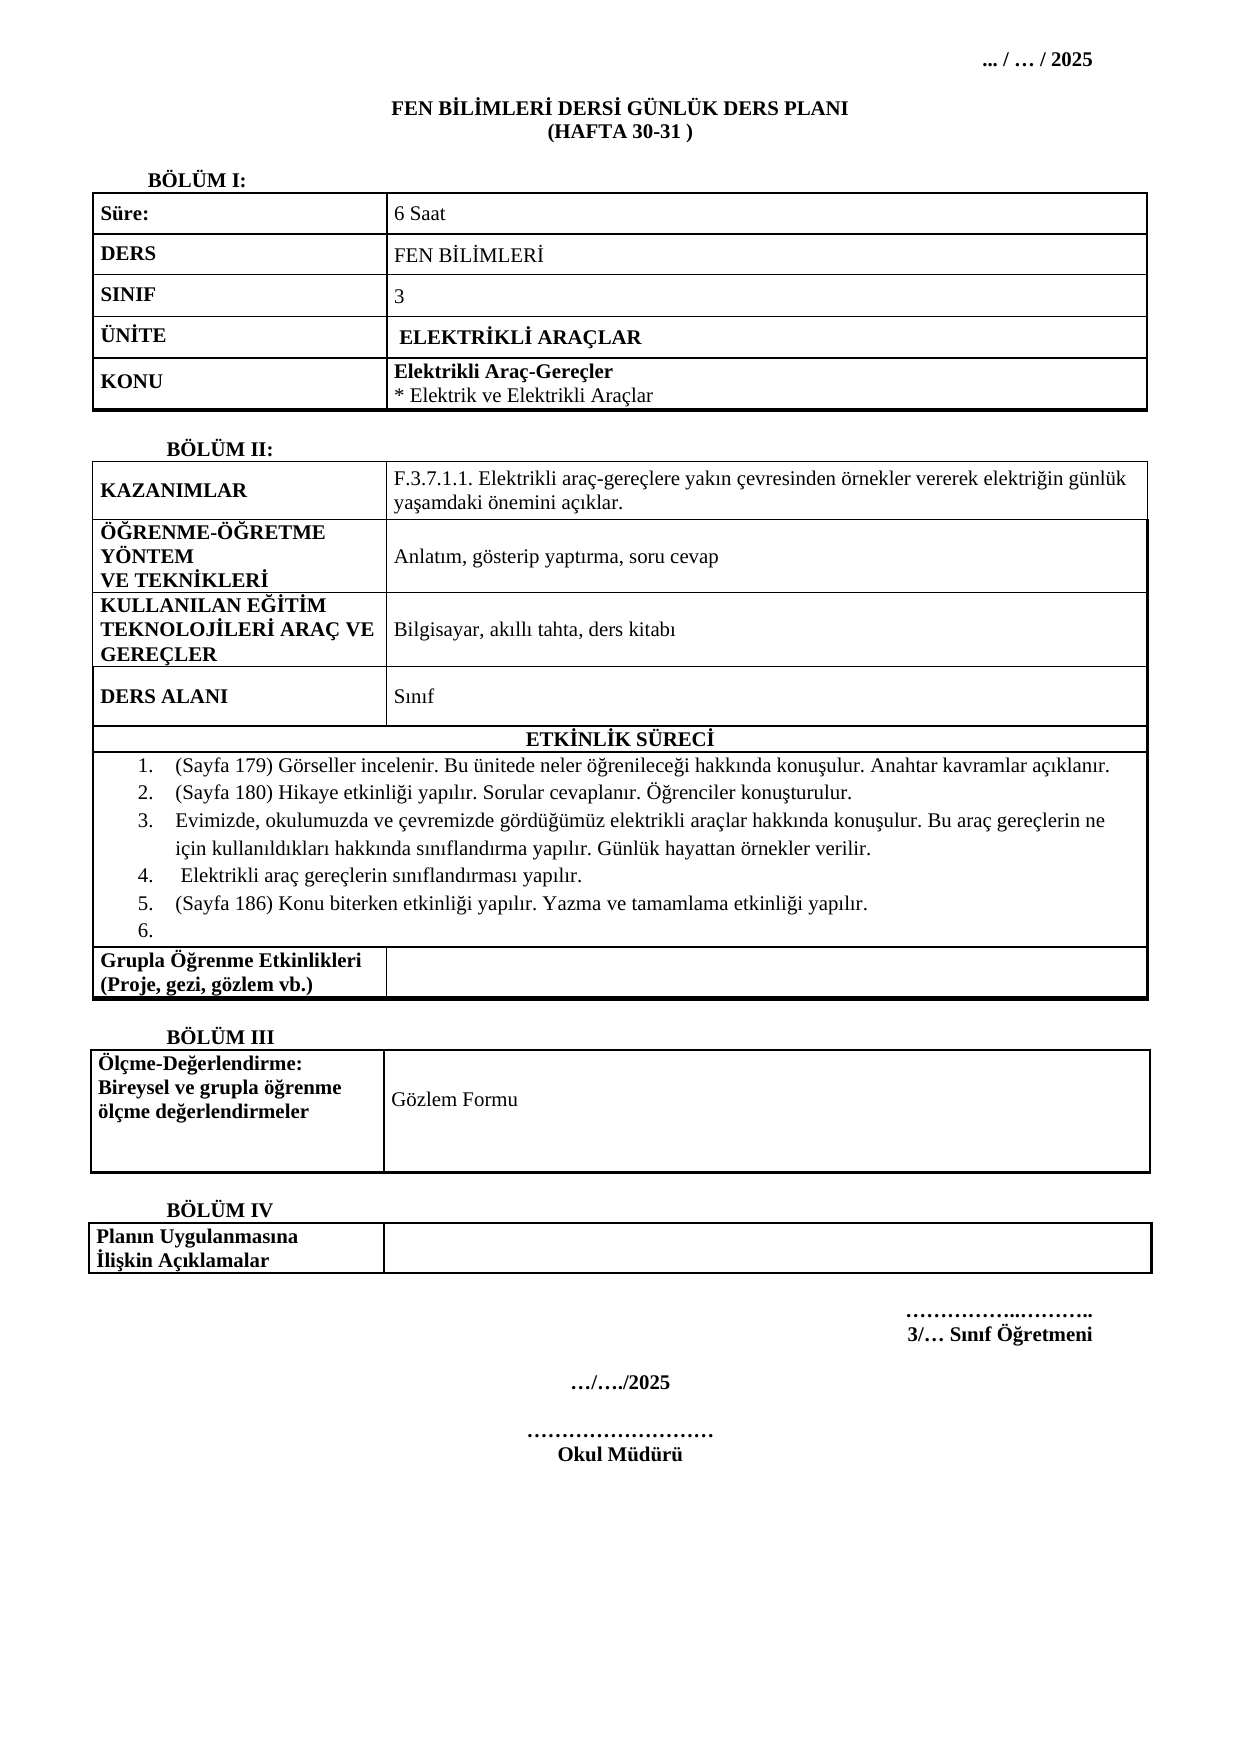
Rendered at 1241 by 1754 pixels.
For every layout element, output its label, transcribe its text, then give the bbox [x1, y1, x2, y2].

table_cell Elektrikli Araç-Gereçler * Elektrik ve Elektrikli Araçlar [388, 359, 1146, 408]
table_header Ölçme-Değerlendirme: Bireysel ve grupla öğrenme ölçme değerlendirmeler [92, 1051, 383, 1171]
table_cell 3 [388, 275, 1146, 316]
table_cell KULLANILAN EĞİTİM TEKNOLOJİLERİ ARAÇ VE GEREÇLER [93, 593, 386, 666]
table_cell ÖĞRENME-ÖĞRETME YÖNTEM VE TEKNİKLERİ [93, 520, 386, 592]
table_header 6 Saat [388, 194, 1146, 233]
table_cell DERS ALANI [94, 667, 386, 725]
text ……………………… [148, 1418, 1092, 1442]
table_cell Grupla Öğrenme Etkinlikleri (Proje, gezi, gözlem vb.) [94, 948, 386, 996]
text …/…./2025 [148, 1370, 1092, 1394]
text ... / … / 2025 [148, 47, 1092, 71]
subtitle BÖLÜM IV [148, 1197, 1092, 1222]
table_cell DERS [94, 235, 386, 274]
table_cell Bilgisayar, akıllı tahta, ders kitabı [387, 593, 1146, 666]
table_cell (Sayfa 179) Görseller incelenir. Bu ünitede neler öğrenileceği hakkında konuşulur. Anahtar kavramlar açıklanır. (Sayfa 180) Hikaye etkinliği yapılır. Sorular cevaplanır. Öğrenciler konuşturulur. Evimizde, okulumuzda ve çevremizde gördüğümüz elektrikli araçlar hakkında konuşulur. Bu araç gereçlerin ne için kullanıldıkları hakkında sınıflandırma yapılır. Günlük hayattan örnekler verilir. Elektrikli araç gereçlerin sınıflandırması yapılır. (Sayfa 186) Konu biterken etkinliği yapılır. Yazma ve tamamlama etkinliği yapılır. [94, 753, 1146, 946]
table_cell [387, 948, 1146, 996]
table_cell ÜNİTE [94, 317, 386, 357]
table_header F.3.7.1.1. Elektrikli araç-gereçlere yakın çevresinden örnekler vererek elektriğin günlük yaşamdaki önemini açıklar. [387, 462, 1147, 519]
text BÖLÜM II: [148, 436, 1092, 461]
subtitle BÖLÜM III [148, 1025, 1092, 1049]
table_header [385, 1224, 1150, 1272]
table_cell Sınıf [387, 667, 1146, 725]
table_cell KONU [94, 359, 386, 408]
text 3/… Sınıf Öğretmeni [148, 1322, 1092, 1346]
table_header Süre: [94, 194, 386, 233]
table_cell ELEKTRİKLİ ARAÇLAR [388, 317, 1146, 357]
text ……………..……….. [148, 1298, 1092, 1322]
table_cell Anlatım, gösterip yaptırma, soru cevap [387, 520, 1146, 592]
table_header Planın Uygulanmasına İlişkin Açıklamalar [90, 1224, 383, 1272]
text (HAFTA 30-31 ) [148, 119, 1092, 143]
text FEN BİLİMLERİ DERSİ GÜNLÜK DERS PLANI [148, 95, 1092, 119]
table_header Gözlem Formu [385, 1051, 1149, 1171]
table_cell ETKİNLİK SÜRECİ [94, 727, 1146, 751]
table_cell SINIF [94, 275, 386, 316]
table_cell FEN BİLİMLERİ [388, 235, 1146, 274]
table_header KAZANIMLAR [93, 462, 386, 519]
text Okul Müdürü [148, 1442, 1092, 1466]
text BÖLÜM I: [148, 168, 1092, 192]
